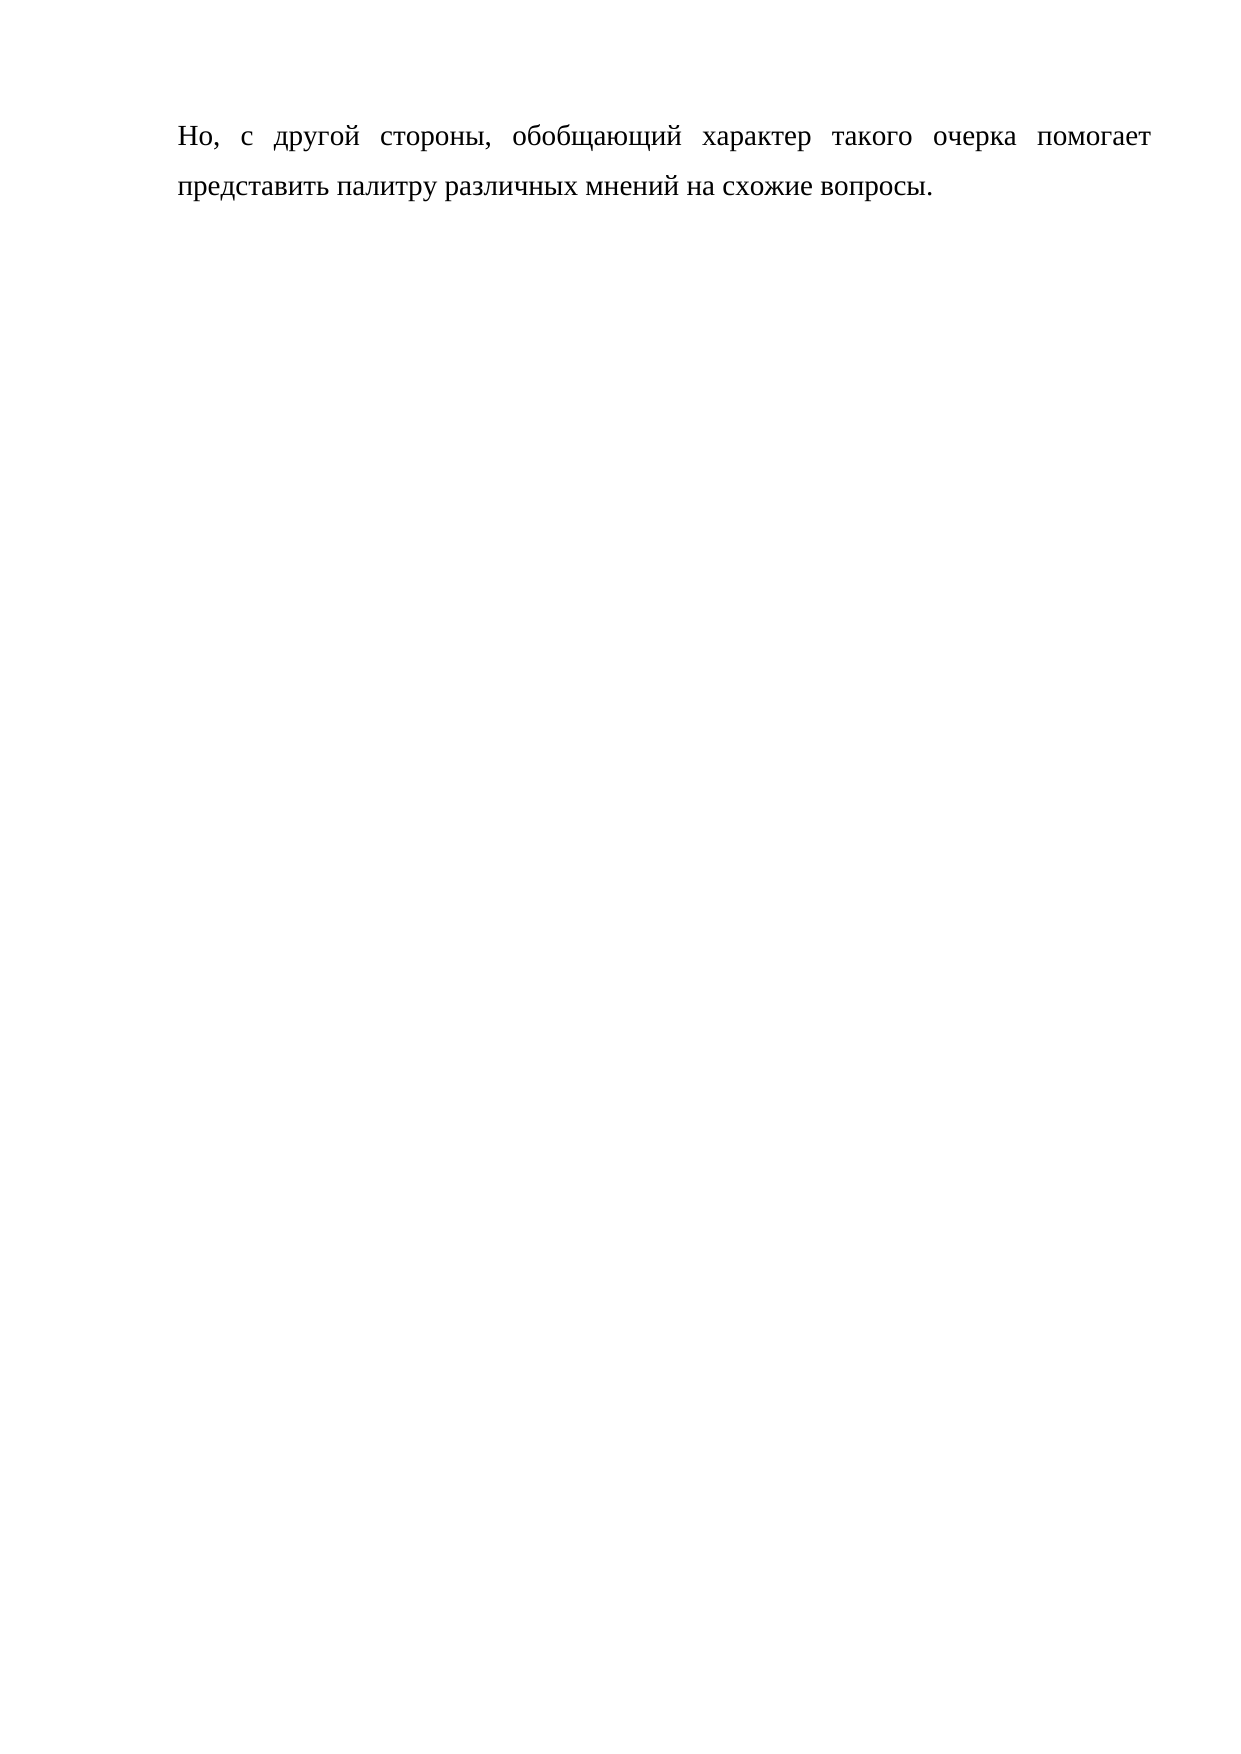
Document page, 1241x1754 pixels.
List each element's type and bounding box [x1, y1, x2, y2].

text [177, 118, 1152, 202]
